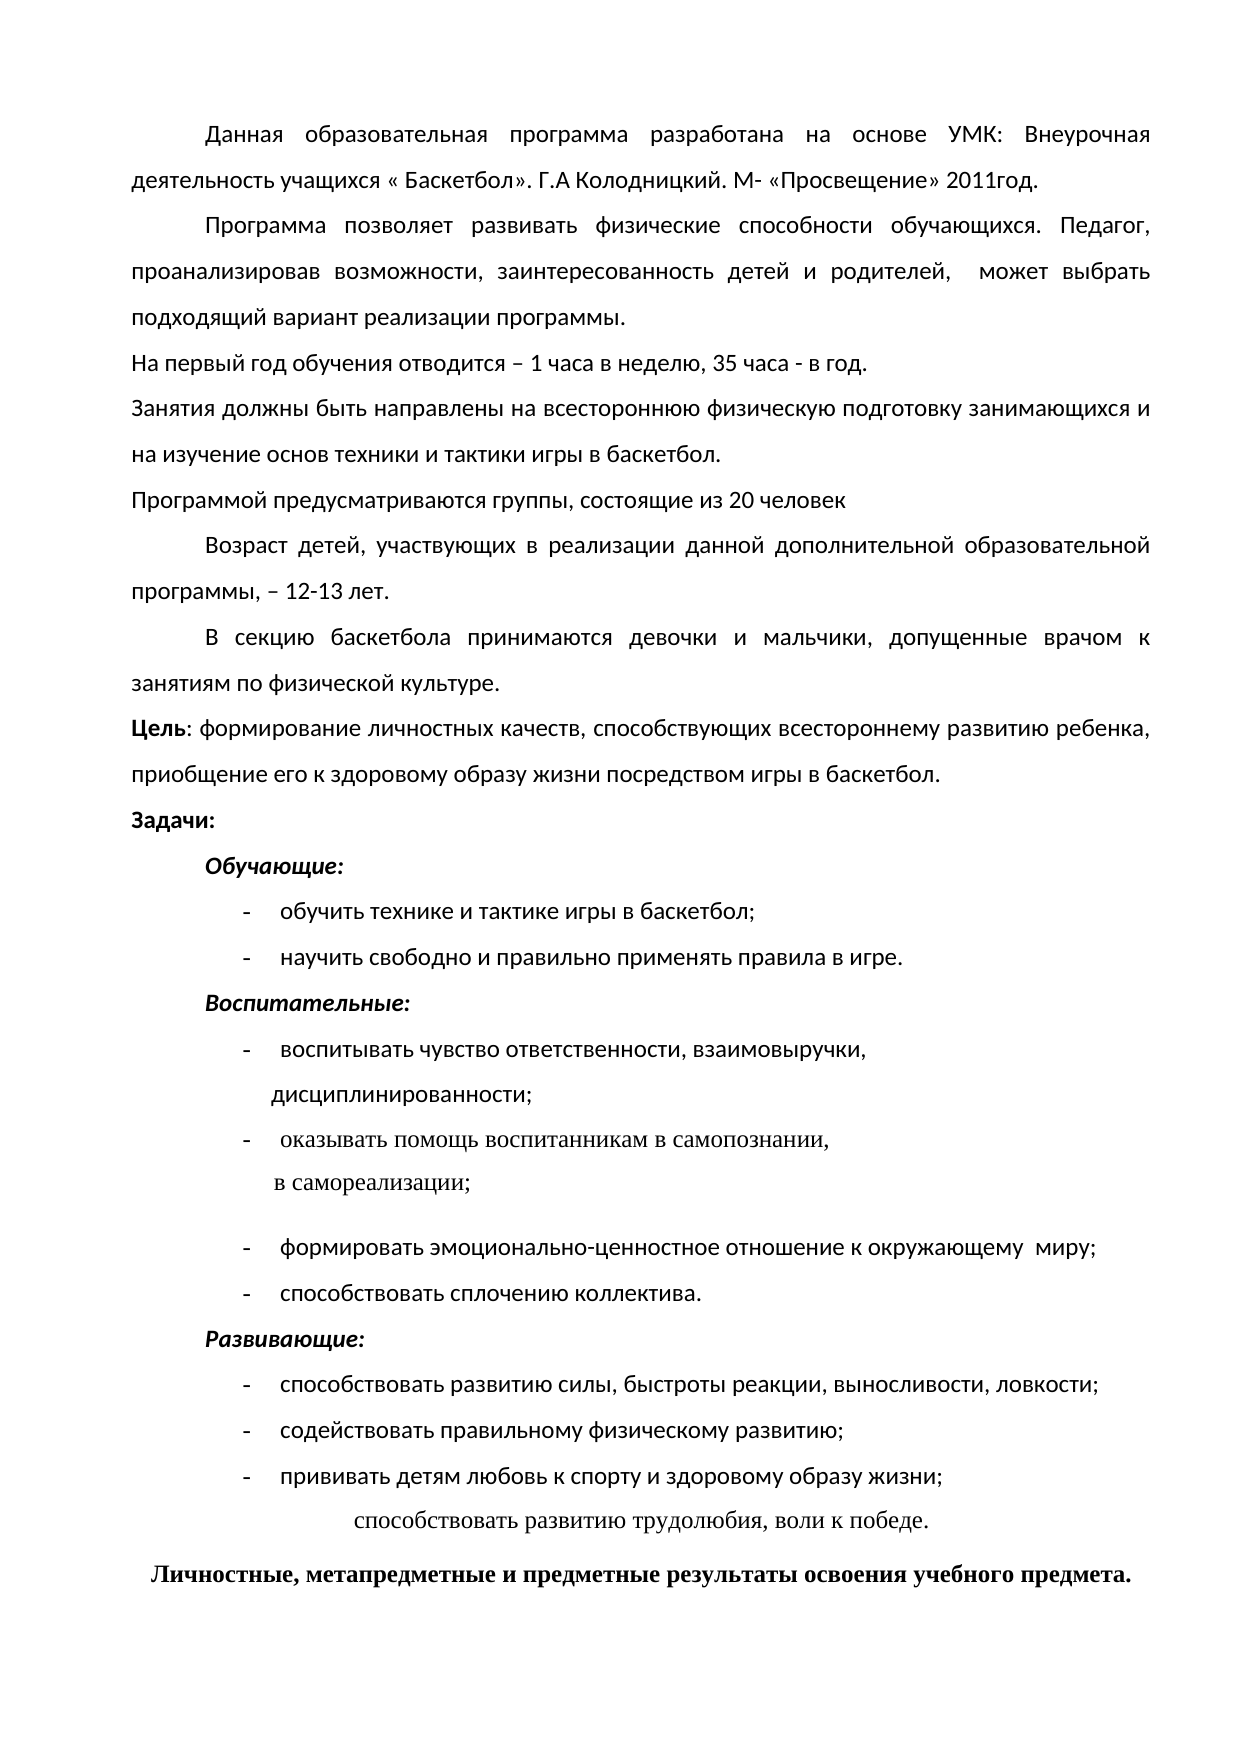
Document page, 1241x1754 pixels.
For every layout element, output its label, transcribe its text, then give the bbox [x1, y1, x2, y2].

text Возраст детей, участвующих в реализации данной дополнительной образовательной программы, – 12-13 лет. [131, 530, 1152, 606]
text Задачи: [131, 804, 1152, 834]
text Развивающие: [205, 1323, 1152, 1353]
list обучить технике и тактике игры в баскетбол; [242, 896, 1152, 926]
text В секцию баскетбола принимаются девочки и мальчики, допущенные врачом к занятиям по физической культуре. [131, 621, 1152, 697]
list формировать эмоционально-ценностное отношение к окружающему миру; [242, 1231, 1152, 1262]
text Воспитательные: [205, 987, 1152, 1017]
list содействовать правильному физическому развитию; [242, 1414, 1152, 1445]
text Занятия должны быть направлены на всестороннюю физическую подготовку занимающихся и на изучение основ техники и тактики игры в баскетбол. [131, 392, 1152, 469]
list оказывать помощь воспитанникам в самопознании, [242, 1124, 1152, 1153]
text Данная образовательная программа разработана на основе УМК: Внеурочная деятельность учащихся « Баскетбол». Г.А Колодницкий. М- «Просвещение» 2011год. [131, 118, 1152, 194]
text Личностные, метапредметные и предметные результаты освоения учебного предмета. [131, 1559, 1152, 1588]
list способствовать развитию силы, быстроты реакции, выносливости, ловкости; [242, 1368, 1152, 1399]
list прививать детям любовь к спорту и здоровому образу жизни; [242, 1460, 1152, 1490]
text На первый год обучения отводится – 1 часа в неделю, 35 часа - в год. [131, 347, 1152, 377]
text Цель: формирование личностных качеств, способствующих всестороннему развитию ребенка, приобщение его к здоровому образу жизни посредством игры в баскетбол. [131, 713, 1152, 789]
text Обучающие: [131, 850, 1152, 880]
list воспитывать чувство ответственности, взаимовыручки, [242, 1033, 1152, 1063]
list способствовать сплочению коллектива. [242, 1277, 1152, 1307]
text в самореализации; [242, 1167, 1152, 1196]
list научить свободно и правильно применять правила в игре. [242, 941, 1152, 972]
text способствовать развитию трудолюбия, воли к победе. [131, 1506, 1152, 1534]
text дисциплинированности; [242, 1078, 1152, 1109]
text Программа позволяет развивать физические способности обучающихся. Педагог, проанализировав возможности, заинтересованность детей и родителей, может выбрать подходящий вариант реализации программы. [131, 209, 1152, 332]
text Программой предусматриваются группы, состоящие из 20 человек [131, 484, 1152, 514]
